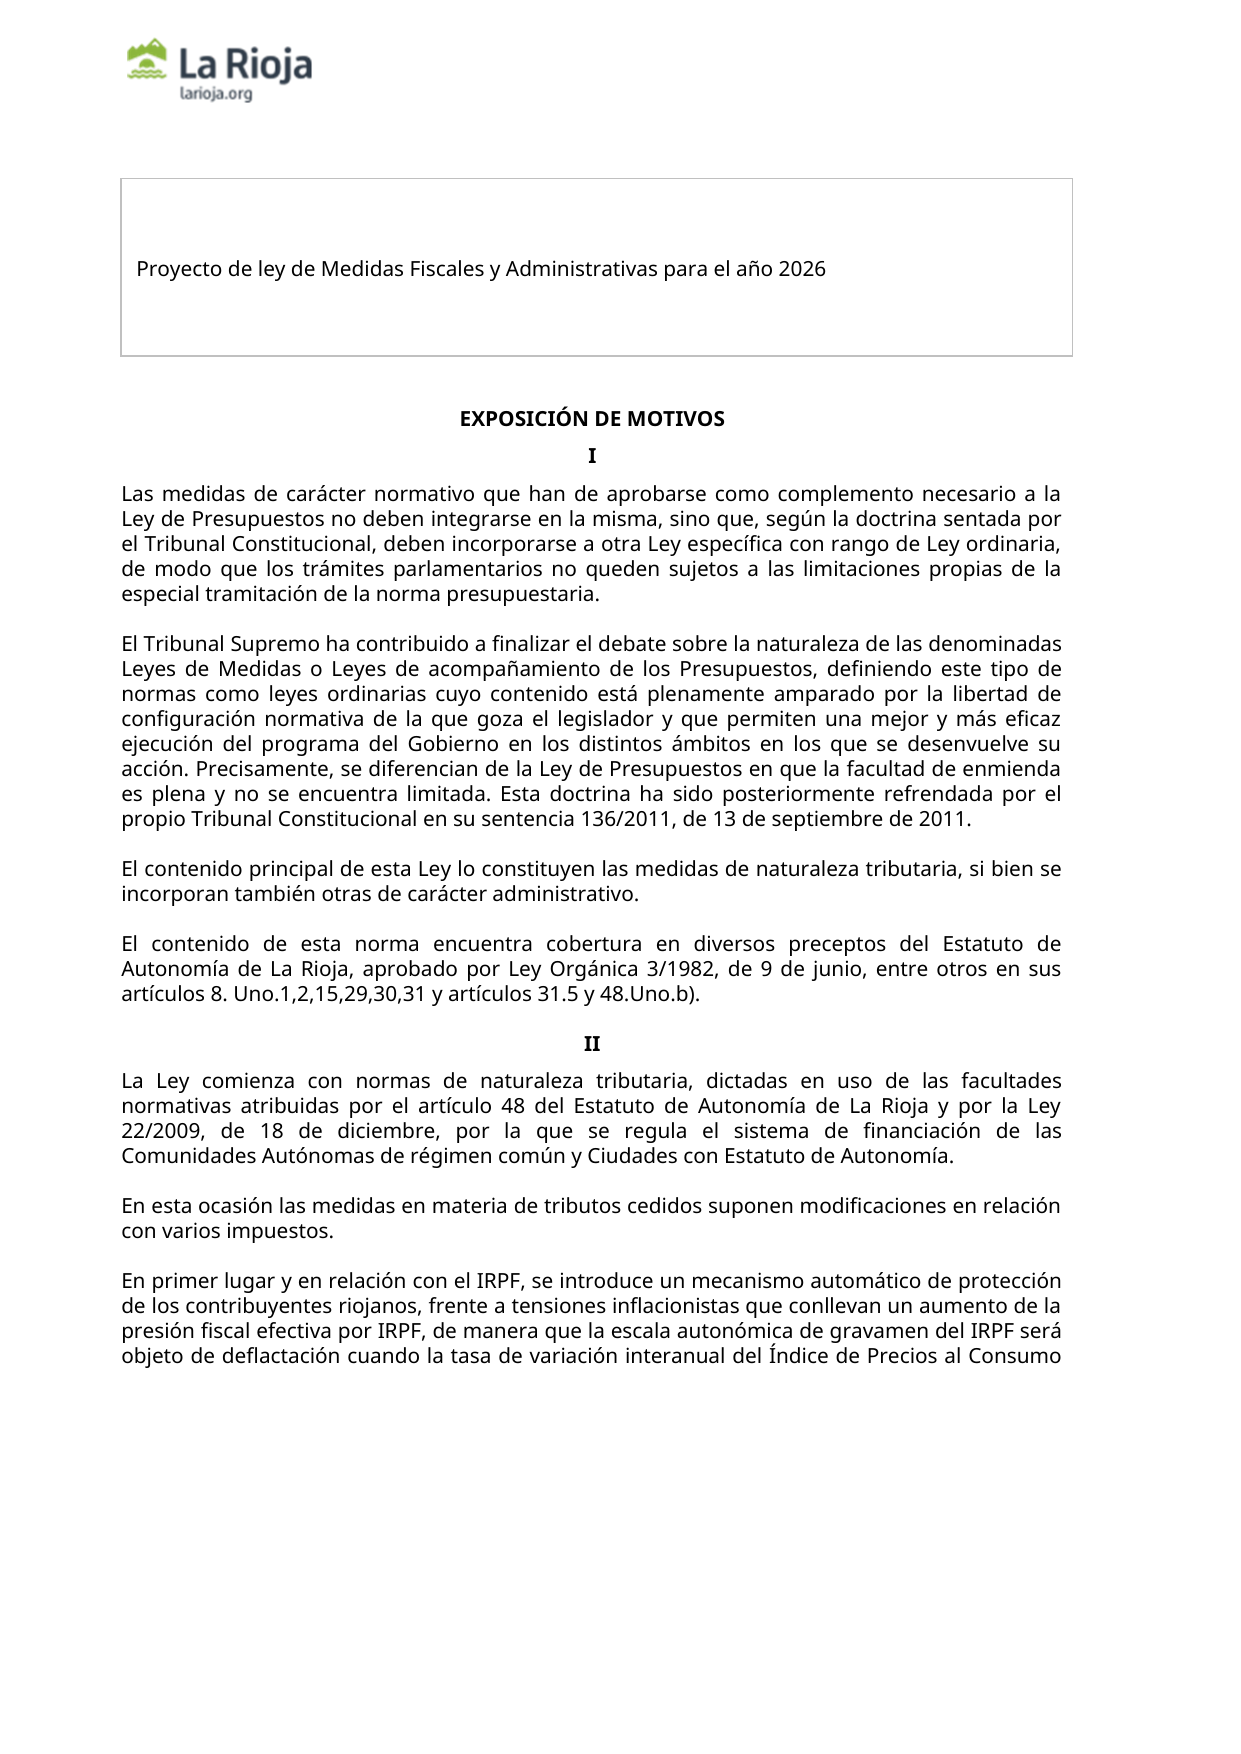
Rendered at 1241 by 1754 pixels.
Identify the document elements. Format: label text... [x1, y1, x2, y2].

text La Ley comienza con normas de naturaleza tributaria, dictadas en uso de las facultades normativas atribuidas por el artículo 48 del Estatuto de Autonomía de La Rioja y por la Ley 22/2009, de 18 de diciembre, por la que se regula el sistema de financiación de las Comunidades Autónomas de régimen común y Ciudades con Estatuto de Autonomía. [121, 1068, 1063, 1168]
text En esta ocasión las medidas en materia de tributos cedidos suponen modificaciones en relación con varios impuestos. [121, 1193, 1063, 1243]
picture [127, 37, 313, 104]
text El contenido de esta norma encuentra cobertura en diversos preceptos del Estatuto de Autonomía de La Rioja, aprobado por Ley Orgánica 3/1982, de 9 de junio, entre otros en sus artículos 8. Uno.1,2,15,29,30,31 y artículos 31.5 y 48.Uno.b). [121, 931, 1063, 1006]
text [121, 1268, 1063, 1368]
subtitle EXPOSICIÓN DE MOTIVOS [121, 406, 1063, 431]
subtitle II [121, 1031, 1063, 1056]
text El contenido principal de esta Ley lo constituyen las medidas de naturaleza tributaria, si bien se incorporan también otras de carácter administrativo. [121, 856, 1063, 906]
text Las medidas de carácter normativo que han de aprobarse como complemento necesario a la Ley de Presupuestos no deben integrarse en la misma, sino que, según la doctrina sentada por el Tribunal Constitucional, deben incorporarse a otra Ley específica con rango de Ley ordinaria, de modo que los trámites parlamentarios no queden sujetos a las limitaciones propias de la especial tramitación de la norma presupuestaria. [121, 481, 1063, 606]
subtitle I [121, 443, 1063, 468]
text El Tribunal Supremo ha contribuido a finalizar el debate sobre la naturaleza de las denominadas Leyes de Medidas o Leyes de acompañamiento de los Presupuestos, definiendo este tipo de normas como leyes ordinarias cuyo contenido está plenamente amparado por la libertad de configuración normativa de la que goza el legislador y que permiten una mejor y más eficaz ejecución del programa del Gobierno en los distintos ámbitos en los que se desenvuelve su acción. Precisamente, se diferencian de la Ley de Presupuestos en que la facultad de enmienda es plena y no se encuentra limitada. Esta doctrina ha sido posteriormente refrendada por el propio Tribunal Constitucional en su sentencia 136/2011, de 13 de septiembre de 2011. [121, 631, 1063, 831]
